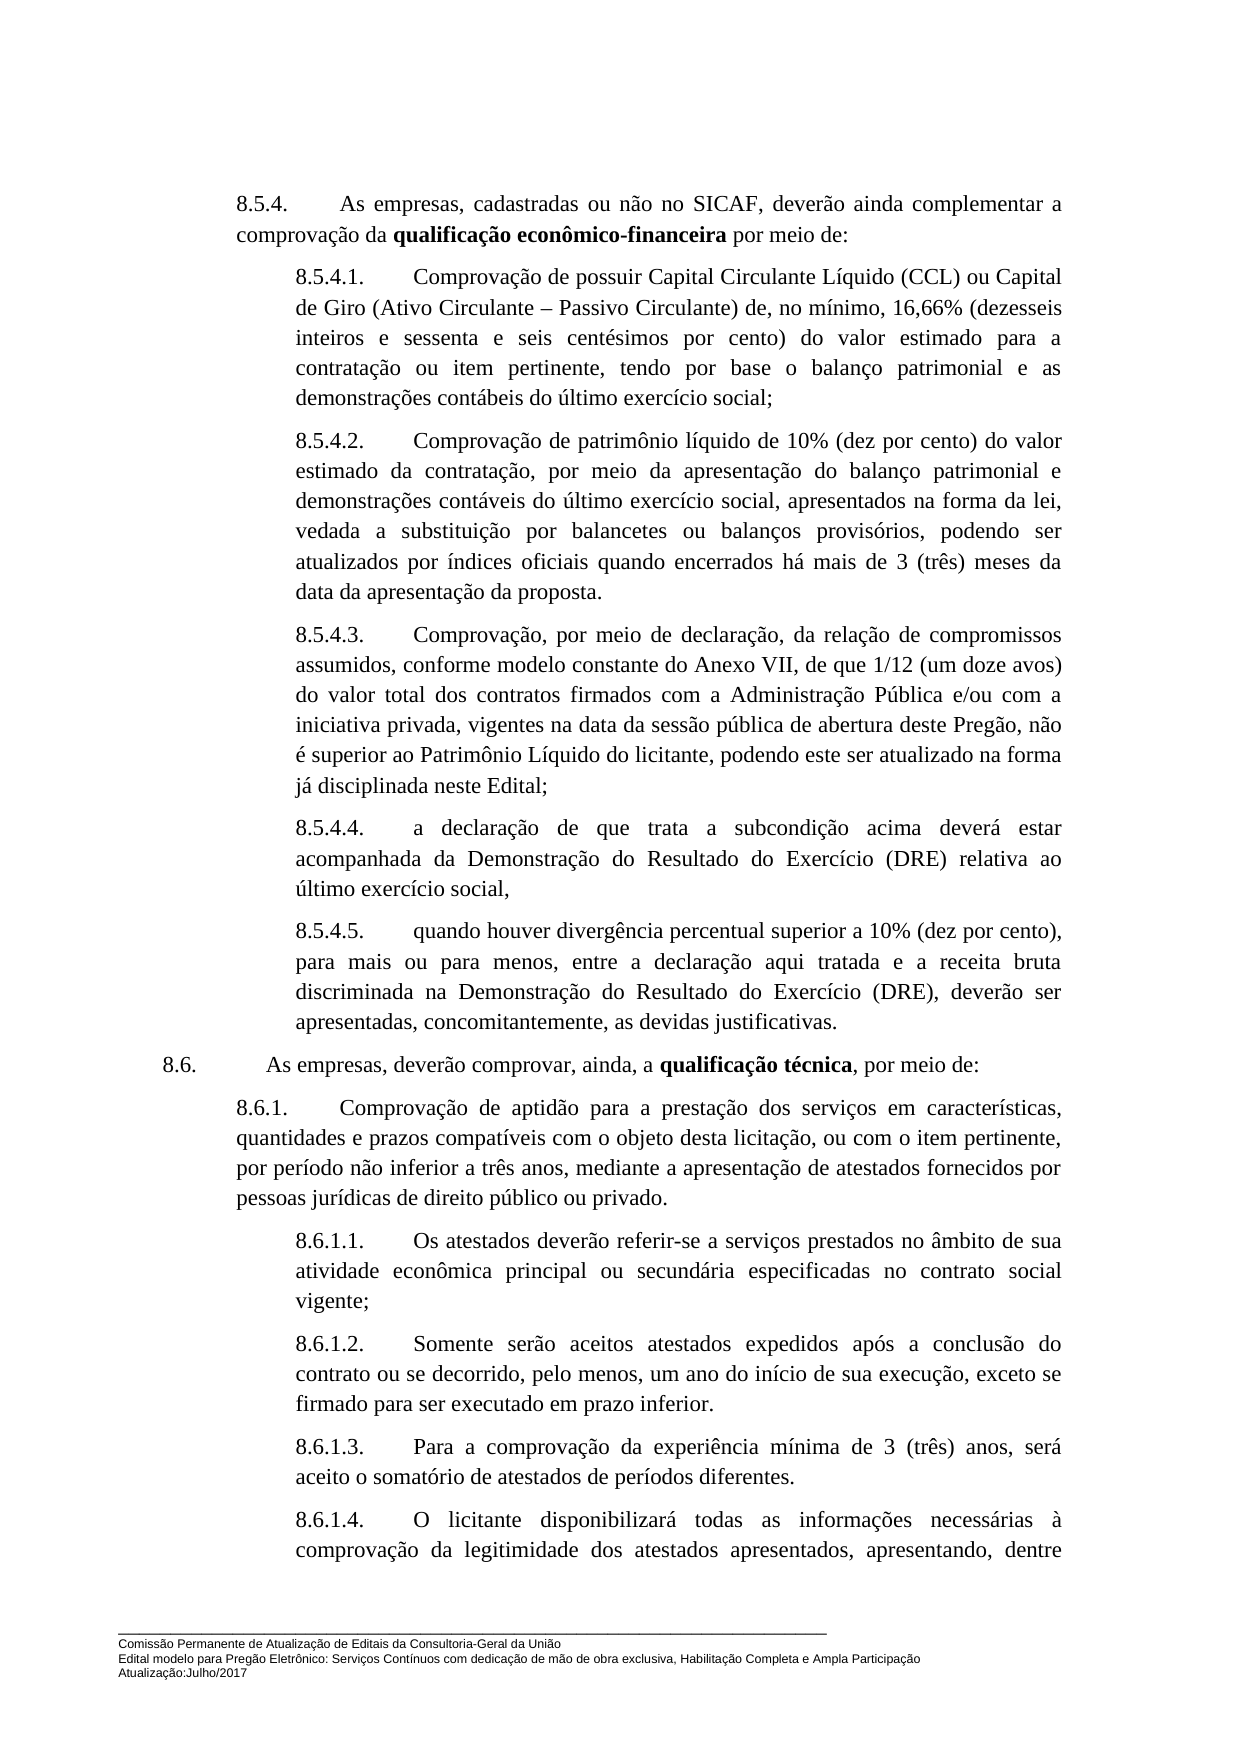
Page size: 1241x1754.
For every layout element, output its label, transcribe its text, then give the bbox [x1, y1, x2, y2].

list Os atestados deverão referir-se a serviços prestados no âmbito de sua atividade econômica principal ou secundária especificadas no contrato social vigente; [295, 1227, 1063, 1314]
list Comprovação de patrimônio líquido de 10% (dez por cento) do valor estimado da contratação, por meio da apresentação do balanço patrimonial e demonstrações contáveis do último exercício social, apresentados na forma da lei, vedada a substituição por balancetes ou balanços provisórios, podendo ser atualizados por índices oficiais quando encerrados há mais de 3 (três) meses da data da apresentação da proposta. [295, 427, 1063, 604]
list Para a comprovação da experiência mínima de 3 (três) anos, será aceito o somatório de atestados de períodos diferentes. [295, 1433, 1063, 1490]
list Somente serão aceitos atestados expedidos após a conclusão do contrato ou se decorrido, pelo menos, um ano do início de sua execução, exceto se firmado para ser executado em prazo inferior. [295, 1330, 1063, 1417]
list Comprovação de possuir Capital Circulante Líquido (CCL) ou Capital de Giro (Ativo Circulante – Passivo Circulante) de, no mínimo, 16,66% (dezesseis inteiros e sessenta e seis centésimos por cento) do valor estimado para a contratação ou item pertinente, tendo por base o balanço patrimonial e as demonstrações contábeis do último exercício social; [295, 263, 1063, 411]
list As empresas, deverão comprovar, ainda, a qualificação técnica, por meio de: [162, 1051, 1063, 1077]
list As empresas, cadastradas ou não no SICAF, deverão ainda complementar a comprovação da qualificação econômico-financeira por meio de: [236, 190, 1063, 247]
list Comprovação de aptidão para a prestação dos serviços em características, quantidades e prazos compatíveis com o objeto desta licitação, ou com o item pertinente, por período não inferior a três anos, mediante a apresentação de atestados fornecidos por pessoas jurídicas de direito público ou privado. [236, 1093, 1063, 1211]
list quando houver divergência percentual superior a 10% (dez por cento), para mais ou para menos, entre a declaração aqui tratada e a receita bruta discriminada na Demonstração do Resultado do Exercício (DRE), deverão ser apresentadas, concomitantemente, as devidas justificativas. [295, 917, 1063, 1034]
list a declaração de que trata a subcondição acima deverá estar acompanhada da Demonstração do Resultado do Exercício (DRE) relativa ao último exercício social, [295, 814, 1063, 901]
list Comprovação, por meio de declaração, da relação de compromissos assumidos, conforme modelo constante do Anexo VII, de que 1/12 (um doze avos) do valor total dos contratos firmados com a Administração Pública e/ou com a iniciativa privada, vigentes na data da sessão pública de abertura deste Pregão, não é superior ao Patrimônio Líquido do licitante, podendo este ser atualizado na forma já disciplinada neste Edital; [295, 621, 1063, 798]
